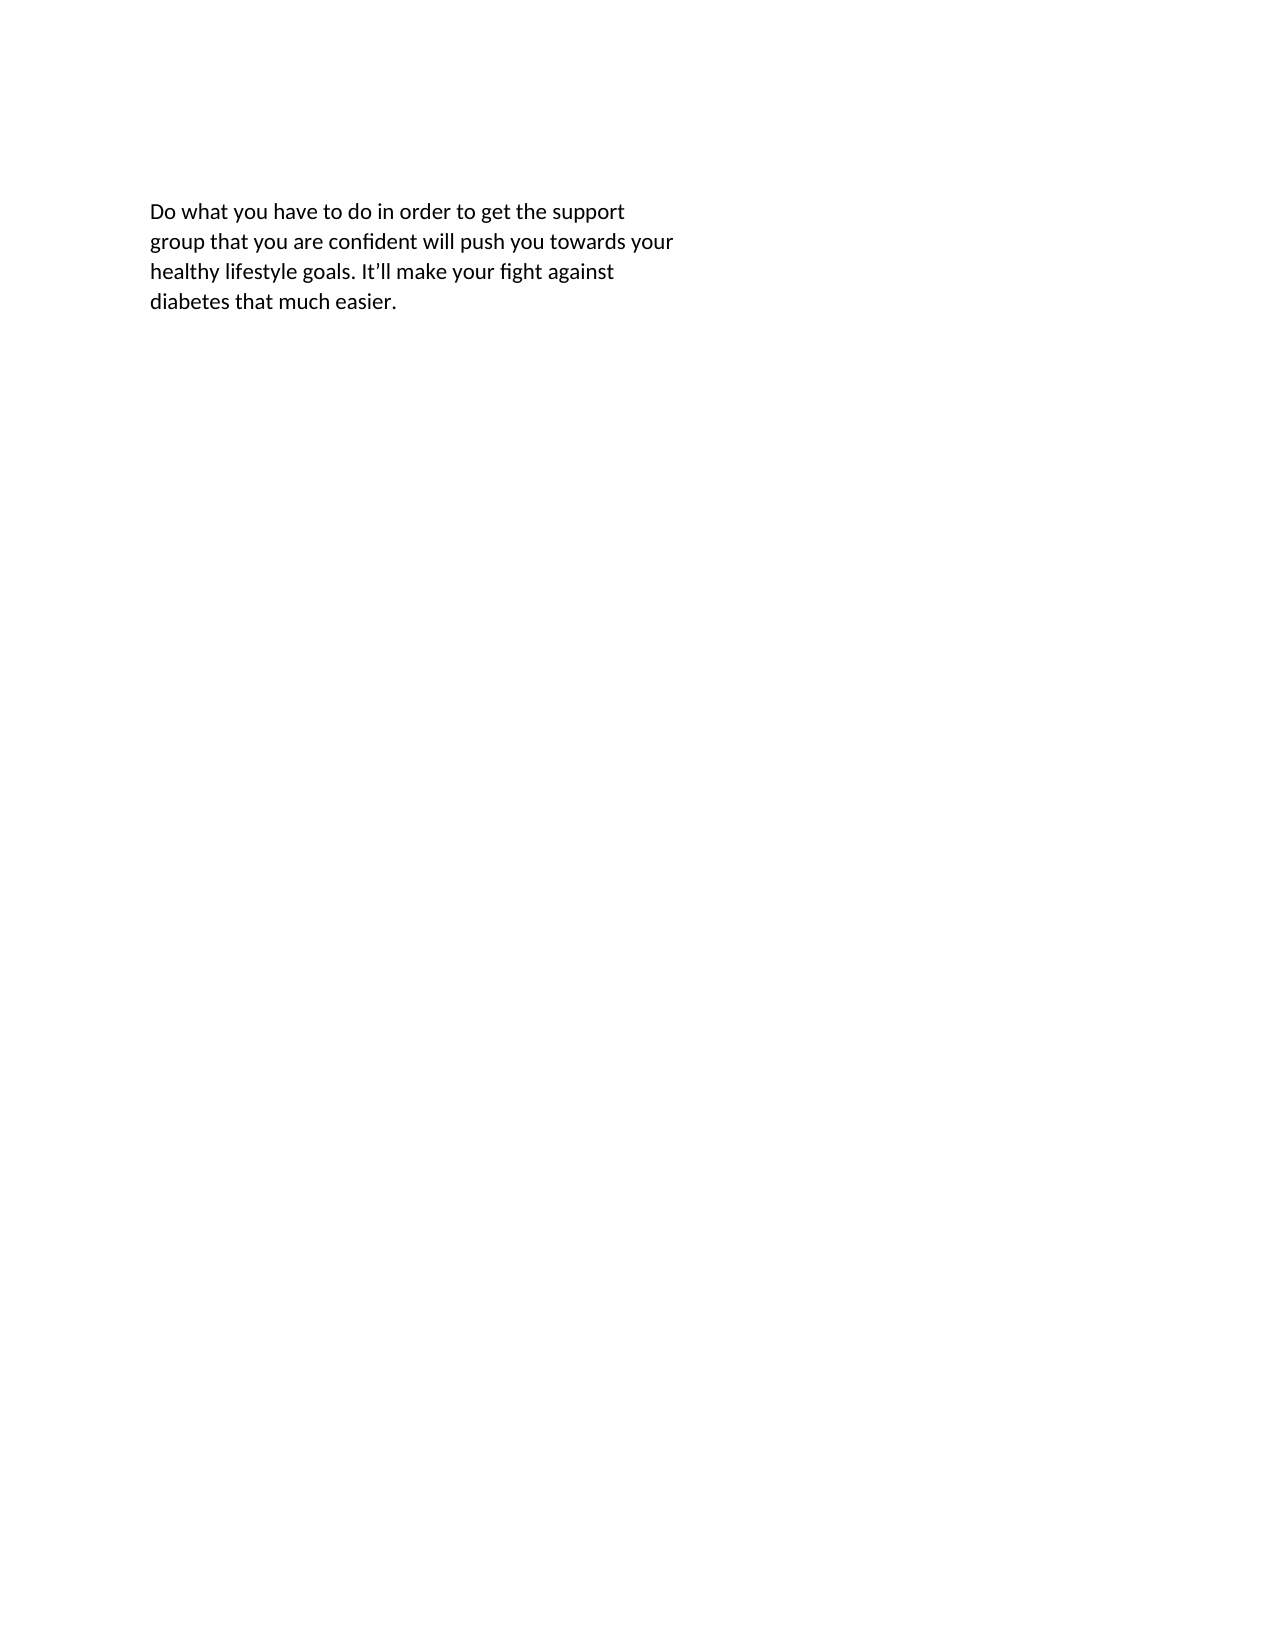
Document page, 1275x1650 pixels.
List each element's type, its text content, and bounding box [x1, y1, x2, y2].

text Do what you have to do in order to get the support group that you are confident will push you towards your healthy lifestyle goals. It’ll make your fight against diabetes that much easier. [150, 197, 675, 316]
